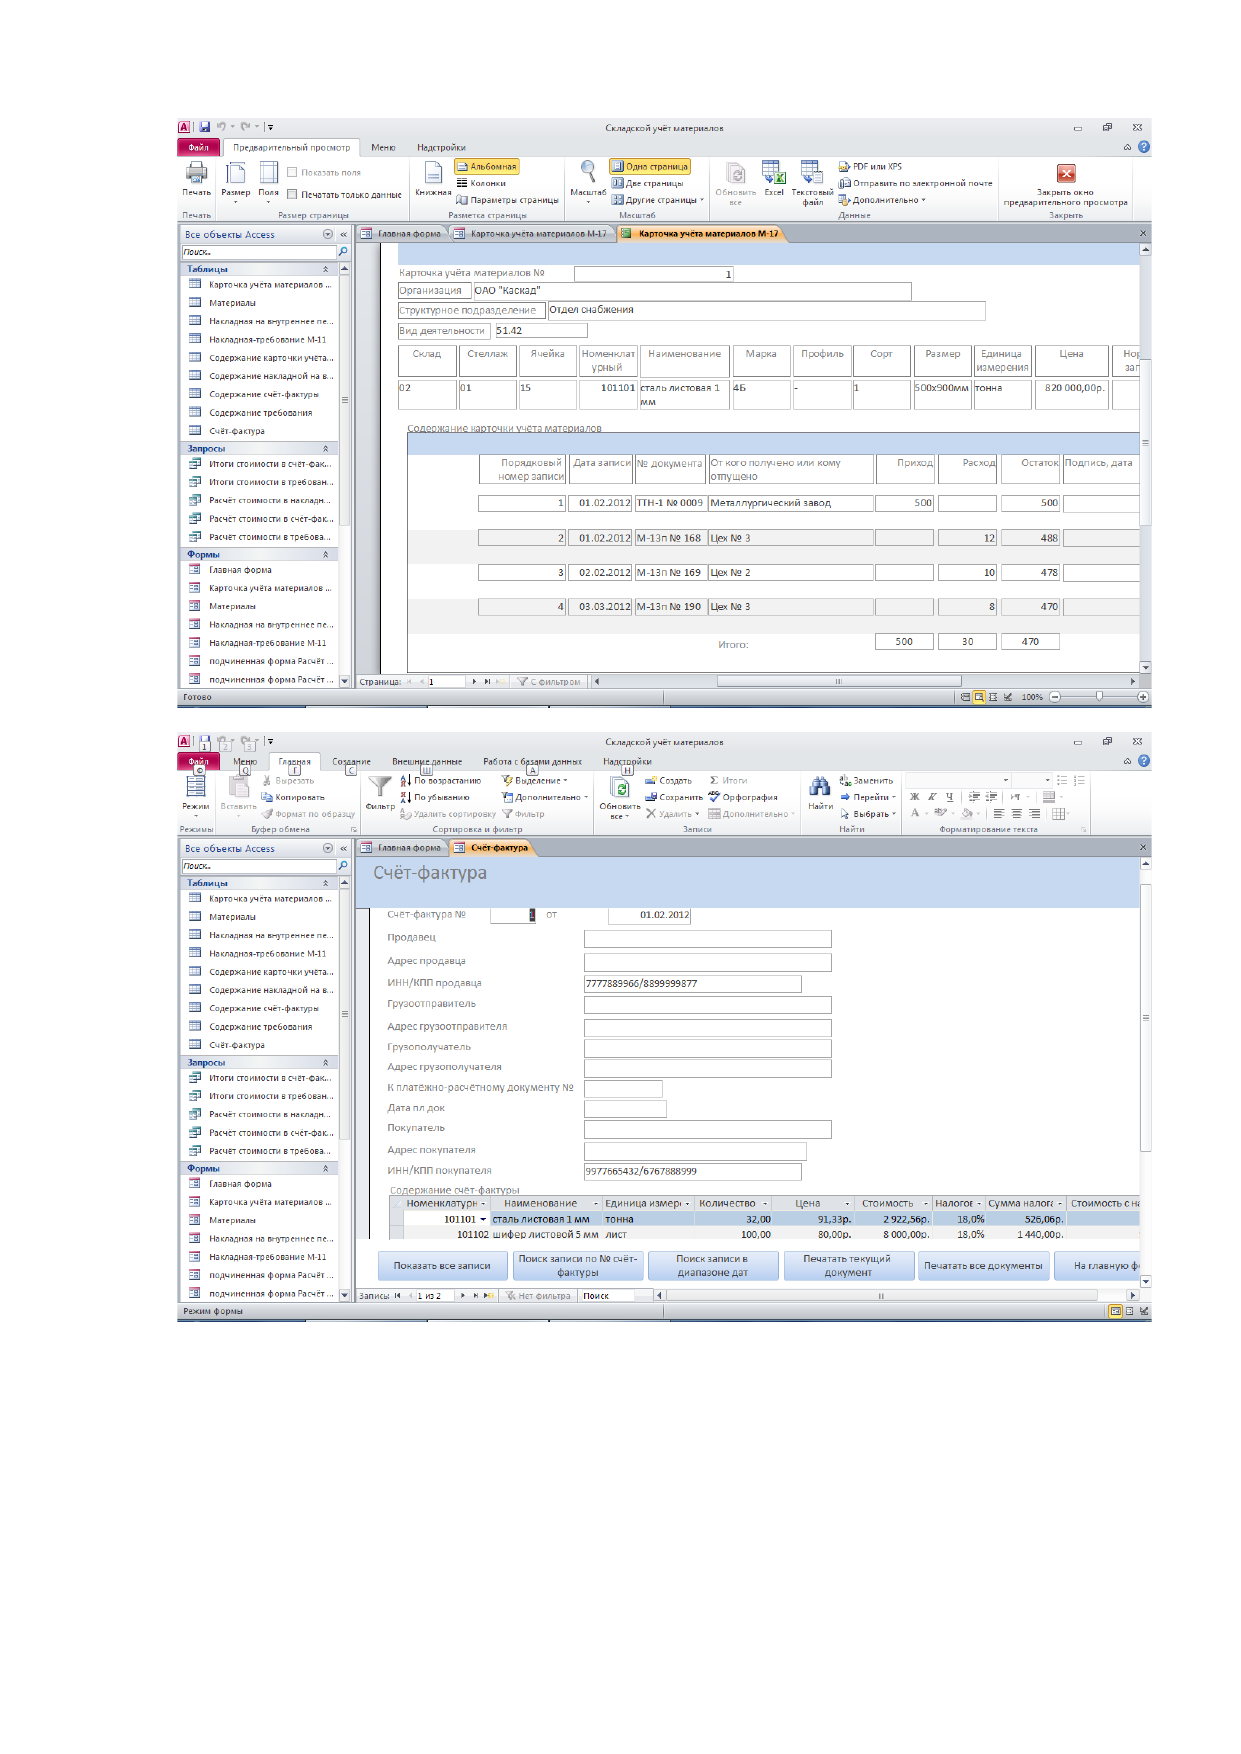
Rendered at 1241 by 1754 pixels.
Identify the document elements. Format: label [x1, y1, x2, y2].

picture [177, 118, 1152, 708]
picture [177, 732, 1152, 1322]
